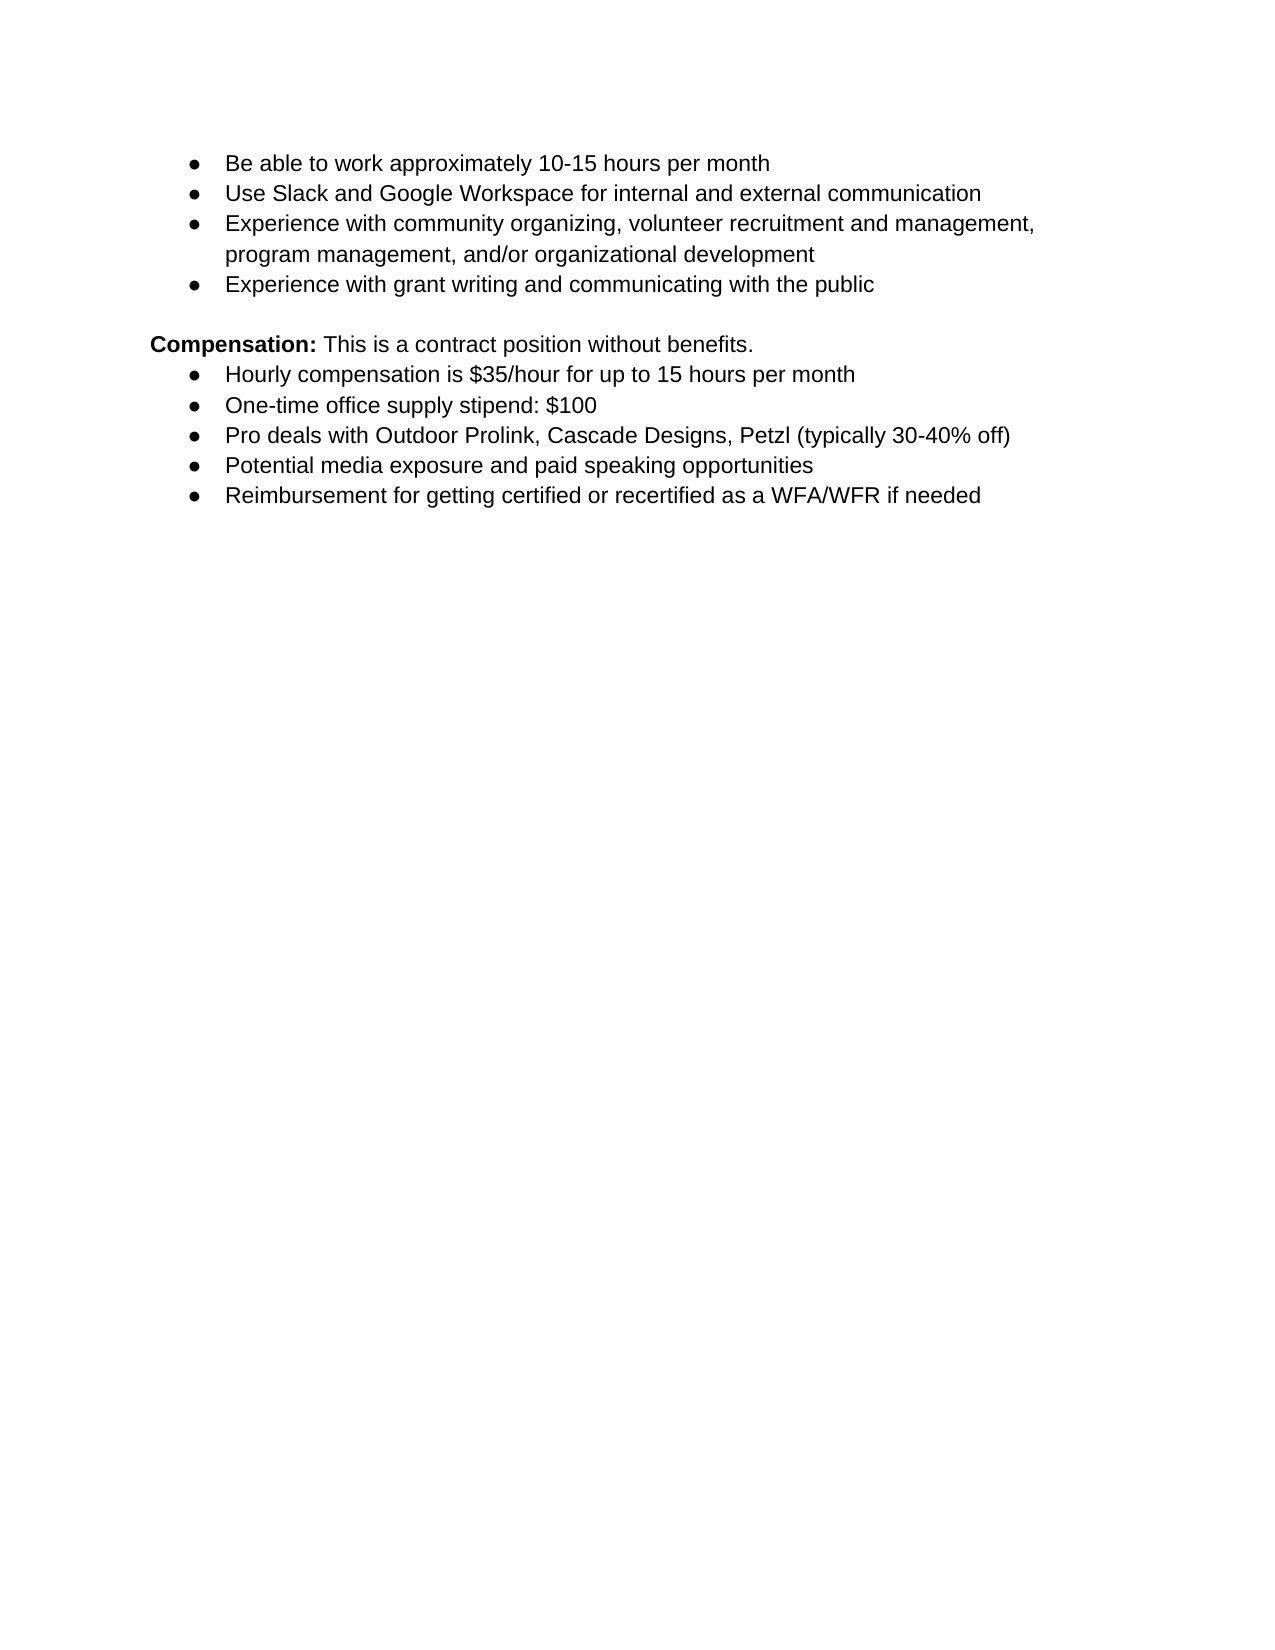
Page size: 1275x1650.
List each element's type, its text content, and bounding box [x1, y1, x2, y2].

list Experience with community organizing, volunteer recruitment and management, program management, and/or organizational development [187, 210, 1125, 267]
list Hourly compensation is $35/hour for up to 15 hours per month [187, 361, 1125, 388]
list Reimbursement for getting certified or recertified as a WFA/WFR if needed [187, 482, 1125, 509]
list Be able to work approximately 10-15 hours per month [187, 150, 1125, 176]
list Experience with grant writing and communicating with the public [187, 271, 1125, 297]
list Pro deals with Outdoor Prolink, Cascade Designs, Petzl (typically 30-40% off) [187, 422, 1125, 448]
list Use Slack and Google Workspace for internal and external communication [187, 180, 1125, 207]
text Compensation: This is a contract position without benefits. [150, 331, 1125, 358]
list Potential media exposure and paid speaking opportunities [187, 452, 1125, 478]
list One-time office supply stipend: $100 [187, 392, 1125, 418]
